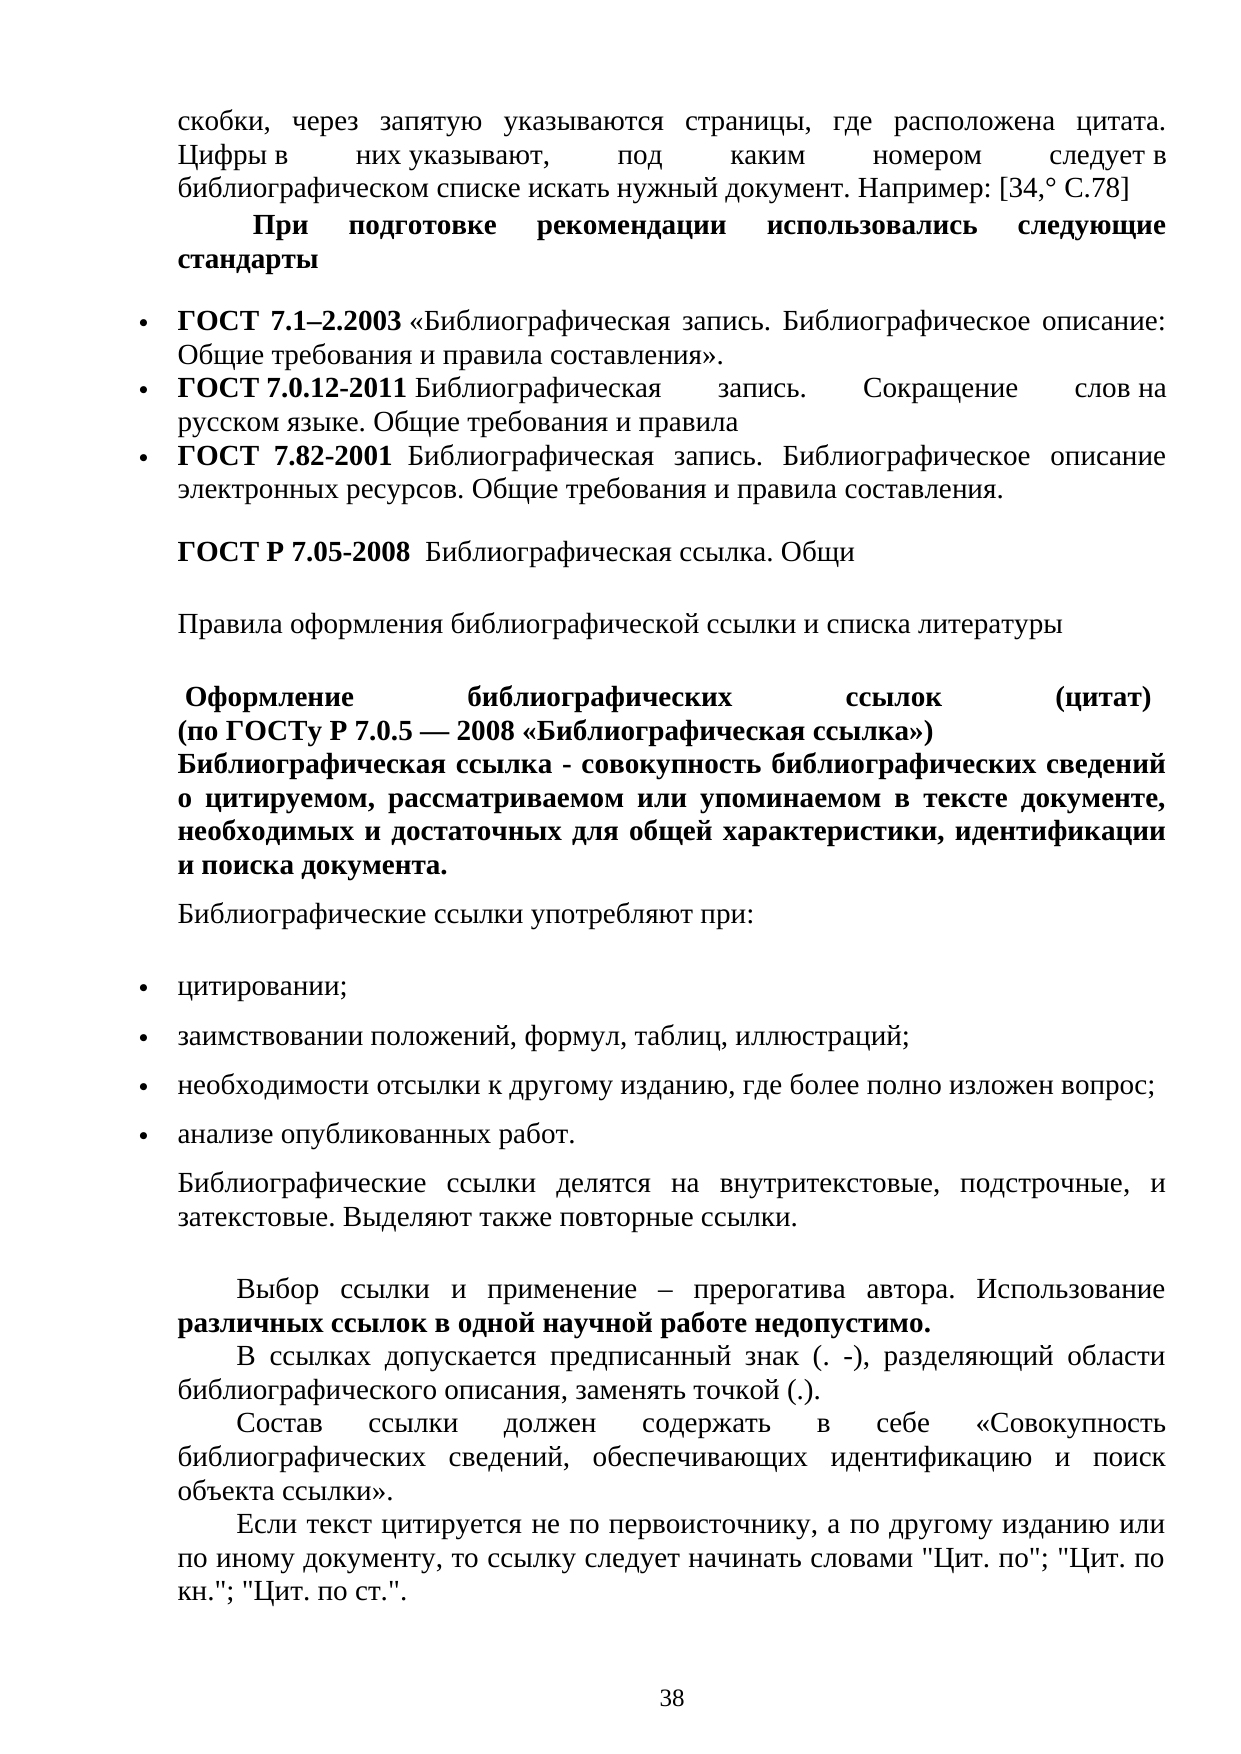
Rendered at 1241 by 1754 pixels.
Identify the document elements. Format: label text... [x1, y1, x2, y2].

text Выбор ссылки и применение – прерогатива автора. Использование различных ссылок в одной научной работе недопустимо. [177, 1271, 1167, 1338]
text Правила оформления библиографической ссылки и списка литературы [177, 606, 1167, 640]
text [177, 103, 1167, 204]
text Если текст цитируется не по первоисточнику, а по другому изданию или по иному документу, то ссылку следует начинать словами "Цит. по"; "Цит. по кн."; "Цит. по ст.". [177, 1506, 1167, 1607]
text При подготовке рекомендации использовались следующие стандарты [177, 207, 1167, 274]
list ГОСТ 7.82-2001 Библиографическая запись. Библиографическое описание электронных ресурсов. Общие требования и правила составления. [140, 438, 1167, 505]
list цитировании; [140, 968, 1167, 1002]
text Оформление библиографических ссылок (цитат) (по ГОСТу Р 7.0.5 — 2008 «Библиографическая ссылка») [177, 679, 1167, 746]
text Библиографические ссылки употребляют при: [177, 896, 1167, 929]
text В ссылках допускается предписанный знак (. -), разделяющий области библиографического описания, заменять точкой (.). [177, 1338, 1167, 1406]
list заимствовании положений, формул, таблиц, иллюстраций; [140, 1018, 1167, 1051]
text Библиографические ссылки делятся на внутритекстовые, подстрочные, и затекстовые. Выделяют также повторные ссылки. [177, 1165, 1167, 1232]
list ГОСТ 7.0.12-2011 Библиографическая запись. Сокращение слов на русском языке. Общие требования и правила [140, 371, 1167, 438]
list необходимости отсылки к другому изданию, где более полно изложен вопрос; [140, 1067, 1167, 1100]
text Библиографическая ссылка - совокупность библиографических сведений о цитируемом, рассматриваемом или упоминаемом в тексте документе, необходимых и достаточных для общей характеристики, идентификации и поиска документа. [177, 746, 1167, 880]
list ГОСТ 7.1–2.2003 «Библиографическая запись. Библиографическое описание: Общие требования и правила составления». [140, 303, 1167, 371]
text Состав ссылки должен содержать в себе «Совокупность библиографических сведений, обеспечивающих идентификацию и поиск объекта ссылки». [177, 1406, 1167, 1506]
text ГОСТ Р 7.05-2008 Библиографическая ссылка. Общи [177, 534, 1167, 567]
list анализе опубликованных работ. [140, 1116, 1167, 1149]
